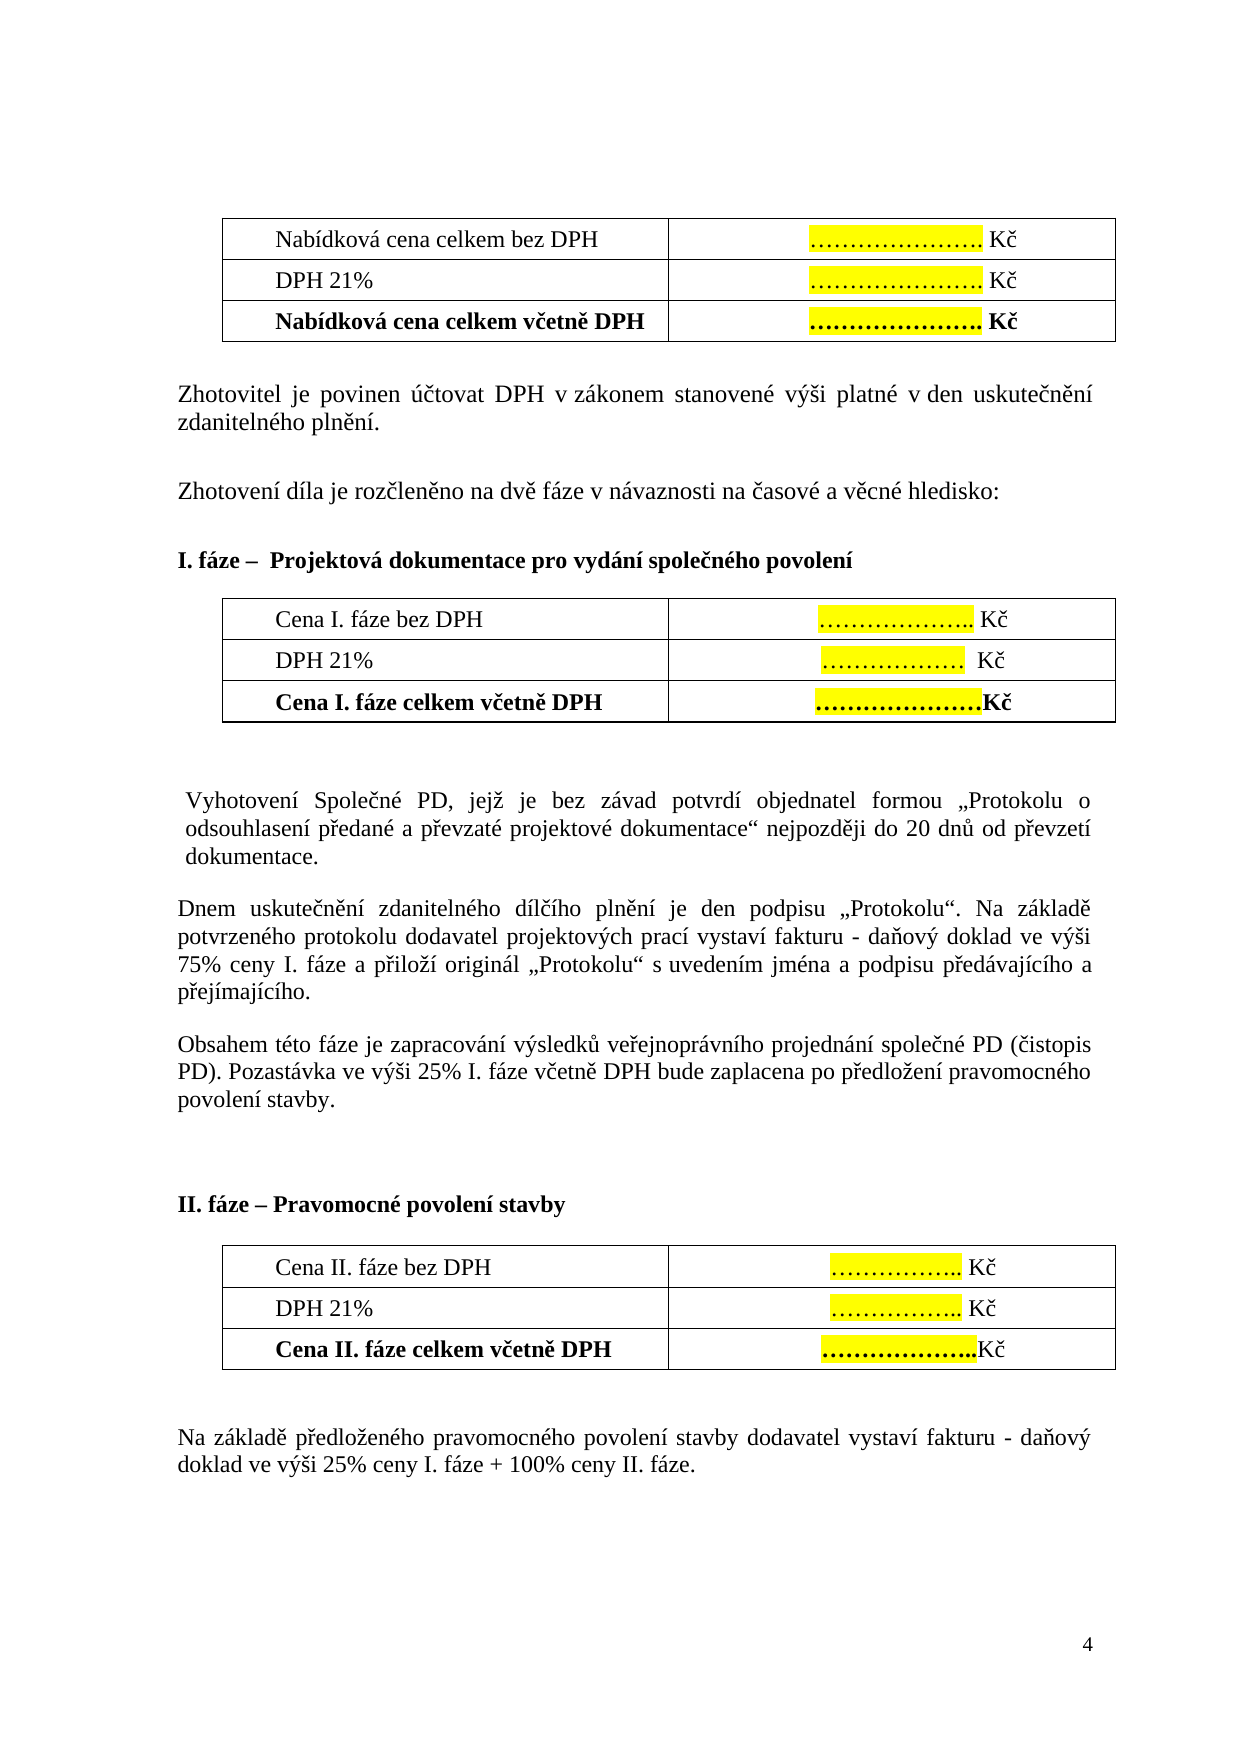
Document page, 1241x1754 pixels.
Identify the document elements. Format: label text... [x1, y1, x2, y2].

table_cell …………….. Kč [669, 1288, 1115, 1328]
table_header Cena I. fáze bez DPH [223, 599, 668, 639]
table_cell DPH 21% [223, 640, 668, 680]
table_cell Nabídková cena celkem včetně DPH [223, 301, 668, 341]
subtitle I. fáze – Projektová dokumentace pro vydání společného povolení [177, 546, 1093, 574]
table_header …………….. Kč [669, 1246, 1115, 1287]
text Na základě předloženého pravomocného povolení stavby dodavatel vystaví fakturu - daňový doklad ve výši 25% ceny I. fáze + 100% ceny II. fáze. [177, 1422, 1093, 1478]
text Zhotovení díla je rozčleněno na dvě fáze v návaznosti na časové a věcné hledisko: [177, 476, 1093, 505]
table_cell …………………. Kč [669, 301, 1115, 341]
table_header …………………. Kč [669, 219, 1115, 259]
table_header Cena II. fáze bez DPH [223, 1246, 668, 1287]
table_header ……………….. Kč [669, 599, 1115, 639]
text Dnem uskutečnění zdanitelného dílčího plnění je den podpisu „Protokolu“. Na základě potvrzeného protokolu dodavatel projektových prací vystaví fakturu - daňový doklad ve výši 75% ceny I. fáze a přiloží originál „Protokolu“ s uvedením jména a podpisu předávajícího a přejímajícího. [177, 894, 1093, 1005]
table_cell …………………. Kč [669, 260, 1115, 300]
subtitle II. fáze – Pravomocné povolení stavby [177, 1190, 1093, 1218]
subtitle Zhotovitel je povinen účtovat DPH v zákonem stanovené výši platné v den uskutečnění zdanitelného plnění. [177, 379, 1093, 436]
table_header Nabídková cena celkem bez DPH [223, 219, 668, 259]
text Obsahem této fáze je zapracování výsledků veřejnoprávního projednání společné PD (čistopis PD). Pozastávka ve výši 25% I. fáze včetně DPH bude zaplacena po předložení pravomocného povolení stavby. [177, 1030, 1093, 1113]
table_cell Cena I. fáze celkem včetně DPH [223, 681, 668, 721]
table_cell DPH 21% [223, 260, 668, 300]
table_cell Cena II. fáze celkem včetně DPH [223, 1329, 668, 1369]
table_cell ……………… Kč [669, 640, 1115, 680]
table_cell …………………Kč [669, 681, 1115, 721]
table_cell ………………..Kč [669, 1329, 1115, 1369]
text Vyhotovení Společné PD, jejž je bez závad potvrdí objednatel formou „Protokolu o odsouhlasení předané a převzaté projektové dokumentace“ nejpozději do 20 dnů od převzetí dokumentace. [185, 787, 1093, 869]
table_cell DPH 21% [223, 1288, 668, 1328]
